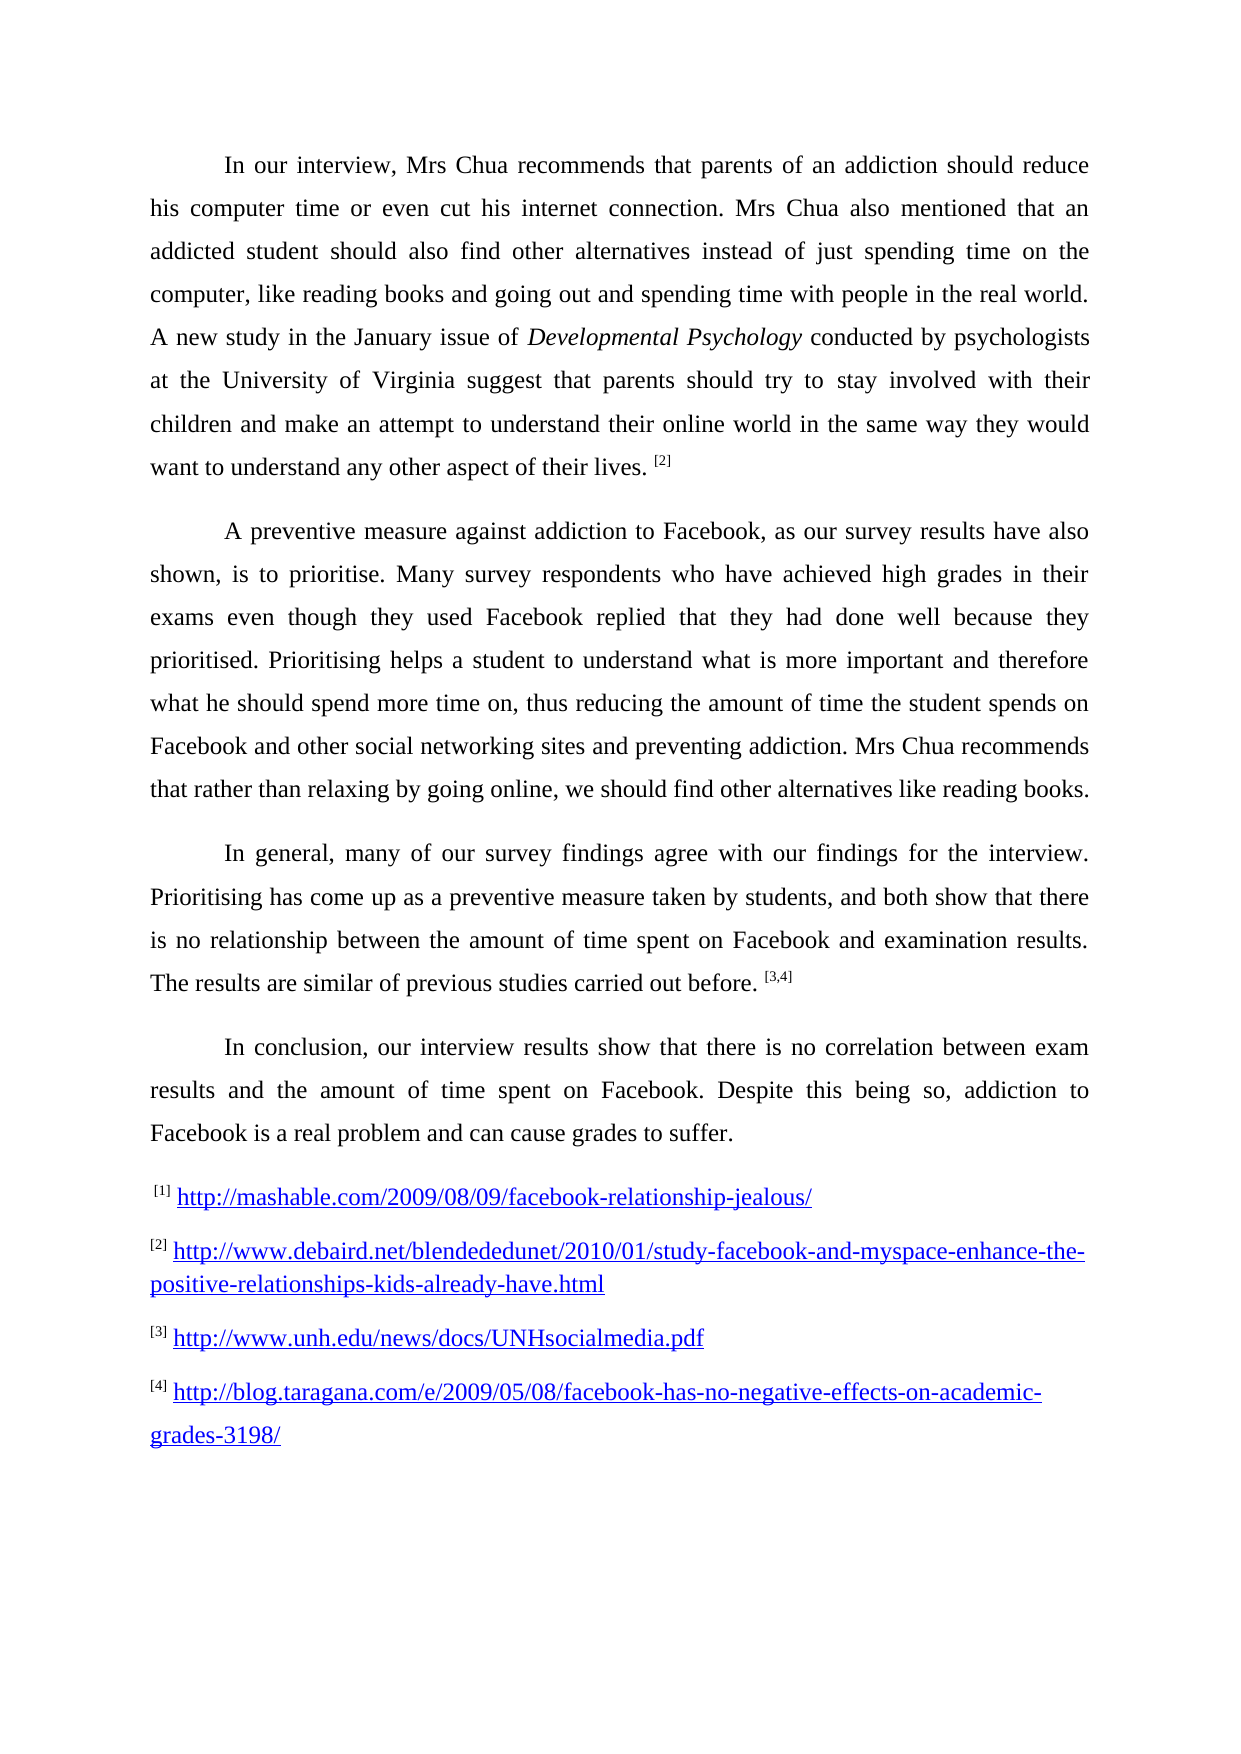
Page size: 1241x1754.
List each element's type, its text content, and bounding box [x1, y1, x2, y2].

text In conclusion, our interview results show that there is no correlation between exam results and the amount of time spent on Facebook. Despite this being so, addiction to Facebook is a real problem and can cause grades to suffer. [150, 1032, 1090, 1147]
text [2] http://www.debaird.net/blendededunet/2010/01/study-facebook-and-myspace-enhance-the-positive-relationships-kids-already-have.html [150, 1236, 1090, 1298]
text In our interview, Mrs Chua recommends that parents of an addiction should reduce his computer time or even cut his internet connection. Mrs Chua also mentioned that an addicted student should also find other alternatives instead of just spending time on the computer, like reading books and going out and spending time with people in the real world. A new study in the January issue of Developmental Psychology conducted by psychologists at the University of Virginia suggest that parents should try to stay involved with their children and make an attempt to understand their online world in the same way they would want to understand any other aspect of their lives. [2] [150, 150, 1090, 481]
text A preventive measure against addiction to Facebook, as our survey results have also shown, is to prioritise. Many survey respondents who have achieved high grades in their exams even though they used Facebook replied that they had done well because they prioritised. Prioritising helps a student to understand what is more important and therefore what he should spend more time on, thus reducing the amount of time the student spends on Facebook and other social networking sites and preventing addiction. Mrs Chua recommends that rather than relaxing by going online, we should find other alternatives like reading books. [150, 516, 1090, 803]
text [3] http://www.unh.edu/news/docs/UNHsocialmedia.pdf [150, 1323, 1090, 1352]
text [150, 1377, 1090, 1448]
text [1] http://mashable.com/2009/08/09/facebook-relationship-jealous/ [150, 1182, 1090, 1211]
text In general, many of our survey findings agree with our findings for the interview. Prioritising has come up as a preventive measure taken by students, and both show that there is no relationship between the amount of time spent on Facebook and examination results. The results are similar of previous studies carried out before. [3,4] [150, 838, 1090, 997]
